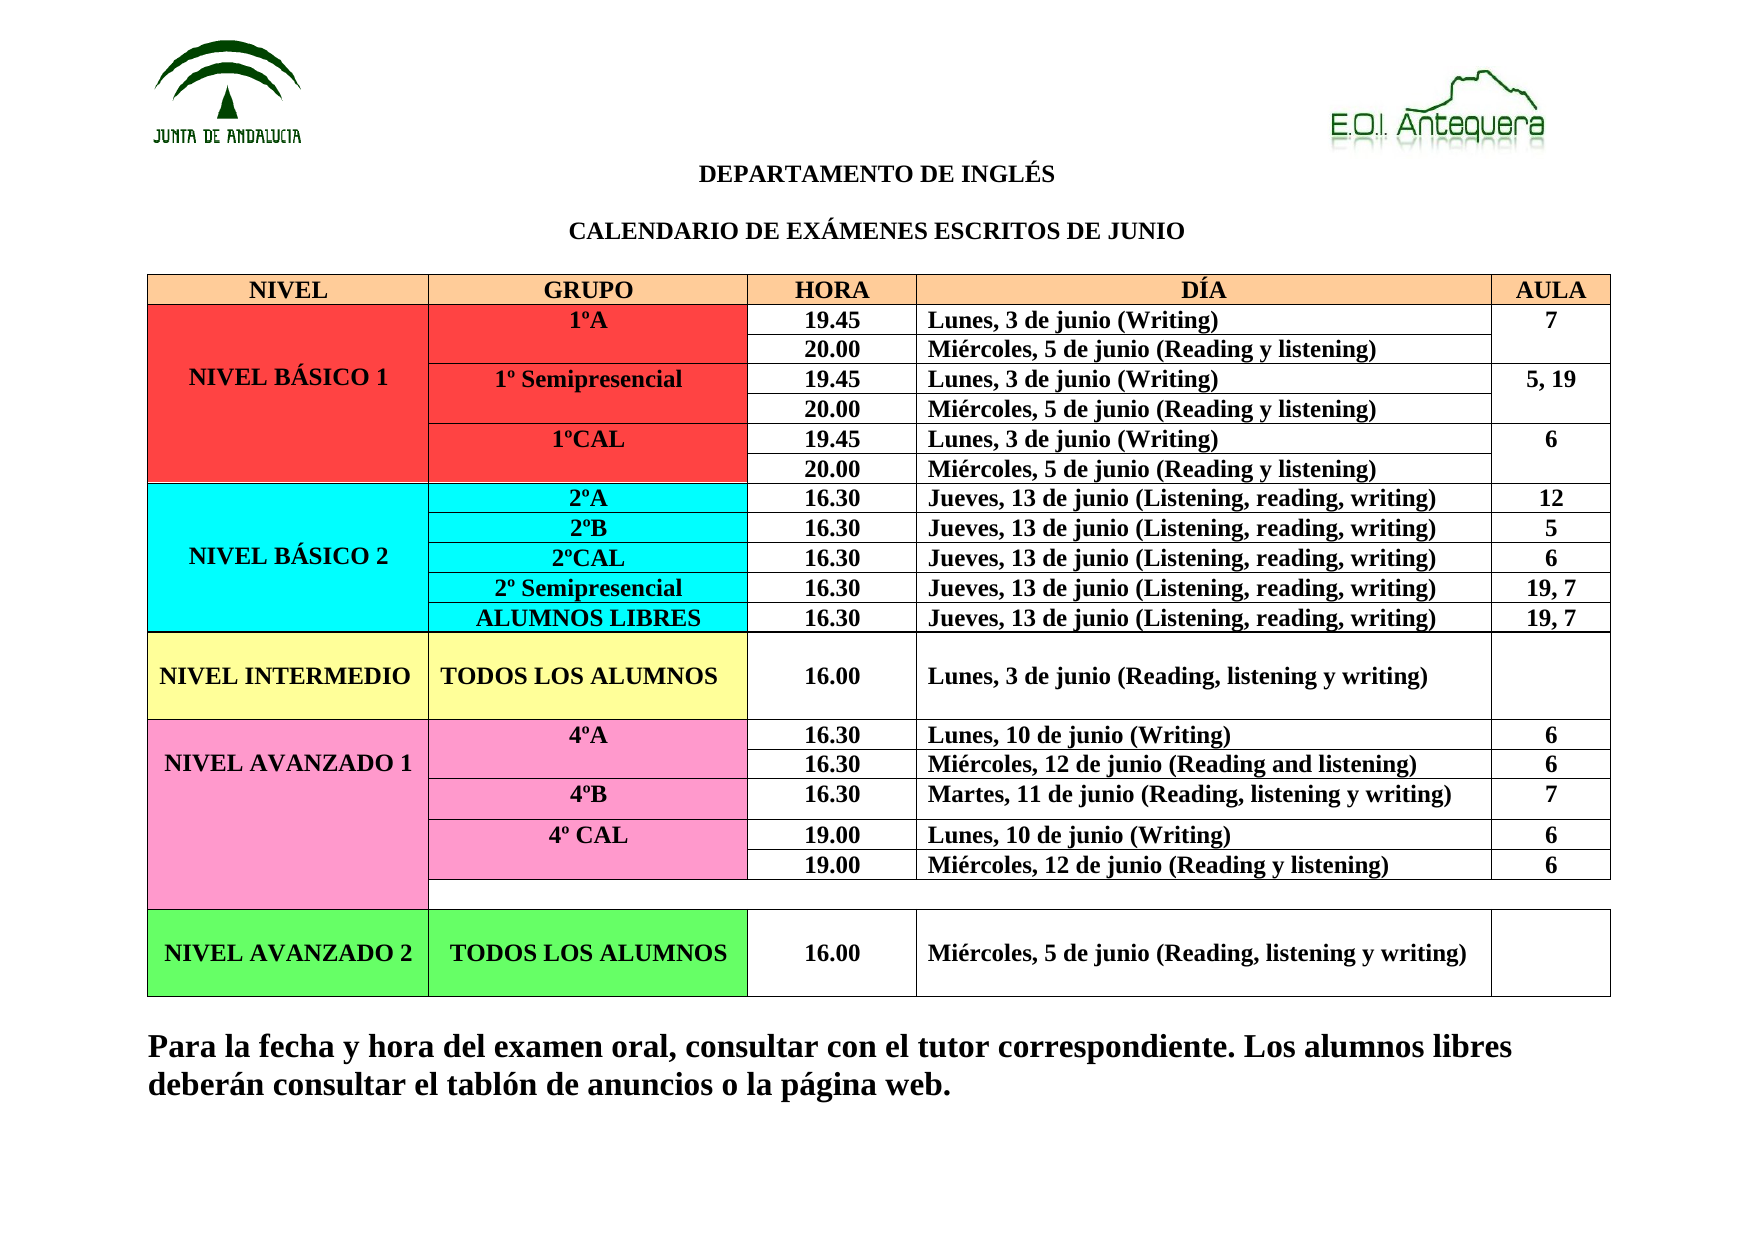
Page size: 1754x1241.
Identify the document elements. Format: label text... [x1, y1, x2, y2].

table_cell 19.45 [748, 305, 916, 333]
table_cell 16.30 [748, 543, 916, 572]
table_cell Miércoles, 5 de junio (Reading y listening) [917, 335, 1491, 363]
table_cell TODOS LOS ALUMNOS [429, 910, 747, 996]
table_cell Miércoles, 12 de junio (Reading and listening) [917, 750, 1491, 778]
table_cell 7 [1492, 779, 1610, 819]
table_cell Jueves, 13 de junio (Listening, reading, writing) [917, 573, 1491, 602]
table_cell NIVEL INTERMEDIO [148, 633, 428, 719]
table_cell 6 [1492, 543, 1610, 572]
table_header HORA [748, 275, 916, 304]
table_cell 6 [1492, 750, 1610, 778]
table_cell 6 [1492, 720, 1610, 748]
table_cell 12 [1492, 484, 1610, 512]
table_cell 16.30 [748, 750, 916, 778]
picture [1327, 66, 1547, 159]
table_cell 6 [1492, 850, 1610, 879]
table_header GRUPO [429, 275, 747, 304]
table_cell Miércoles, 12 de junio (Reading y listening) [917, 850, 1491, 879]
table_cell Miércoles, 5 de junio (Reading, listening y writing) [917, 910, 1491, 996]
table_cell Jueves, 13 de junio (Listening, reading, writing) [917, 543, 1491, 572]
table_cell 19.00 [748, 850, 916, 879]
table_cell 1ºCAL [429, 424, 747, 482]
table_cell Lunes, 10 de junio (Writing) [917, 720, 1491, 748]
table_cell 16.30 [748, 484, 916, 512]
table_cell NIVEL BÁSICO 1 [148, 305, 428, 482]
table_cell 2ºB [429, 513, 747, 542]
table_cell NIVEL BÁSICO 2 [148, 484, 428, 631]
table_cell 16.30 [748, 573, 916, 602]
table_cell Lunes, 3 de junio (Reading, listening y writing) [917, 633, 1491, 719]
table_cell 16.00 [748, 633, 916, 719]
text CALENDARIO DE EXÁMENES ESCRITOS DE JUNIO [148, 216, 1606, 245]
table_cell Lunes, 3 de junio (Writing) [917, 364, 1491, 393]
table_cell Martes, 11 de junio (Reading, listening y writing) [917, 779, 1491, 819]
table_cell ALUMNOS LIBRES [429, 603, 747, 631]
table_header DÍA [917, 275, 1491, 304]
table_cell 19, 7 [1492, 603, 1610, 631]
table_cell Miércoles, 5 de junio (Reading y listening) [917, 454, 1491, 482]
table_cell Miércoles, 5 de junio (Reading y listening) [917, 394, 1491, 423]
table_cell Jueves, 13 de junio (Listening, reading, writing) [917, 513, 1491, 542]
table_cell 19.45 [748, 424, 916, 453]
table_cell TODOS LOS ALUMNOS [429, 633, 747, 719]
table_header AULA [1492, 275, 1610, 304]
table_cell 16.30 [748, 720, 916, 748]
table_cell 16.30 [748, 513, 916, 542]
table_cell 6 [1492, 424, 1610, 482]
table_cell 2ºCAL [429, 543, 747, 572]
table_cell NIVEL AVANZADO 1 [148, 720, 428, 909]
text DEPARTAMENTO DE INGLÉS [148, 159, 1606, 188]
table_header NIVEL [148, 275, 428, 304]
table_cell [1492, 633, 1610, 719]
table_cell Jueves, 13 de junio (Listening, reading, writing) [917, 603, 1491, 631]
table_cell 20.00 [748, 454, 916, 482]
table_cell 16.30 [748, 603, 916, 631]
table_cell 4º CAL [429, 820, 747, 879]
table_cell Lunes, 10 de junio (Writing) [917, 820, 1491, 849]
table_cell [1492, 910, 1610, 996]
table_cell 1º Semipresencial [429, 364, 747, 423]
table_cell 5, 19 [1492, 364, 1610, 423]
table_cell 19.00 [748, 820, 916, 849]
table_cell 20.00 [748, 335, 916, 363]
table_cell 6 [1492, 820, 1610, 849]
table_cell 16.00 [748, 910, 916, 996]
table_cell NIVEL AVANZADO 2 [148, 910, 428, 996]
table_cell 20.00 [748, 394, 916, 423]
table_cell 19.45 [748, 364, 916, 393]
table_cell Lunes, 3 de junio (Writing) [917, 305, 1491, 333]
table_cell 5 [1492, 513, 1610, 542]
table_cell 16.30 [748, 779, 916, 819]
table_cell Lunes, 3 de junio (Writing) [917, 424, 1491, 453]
table_cell 4ºA [429, 720, 747, 778]
picture [147, 35, 308, 159]
table_cell 2ºA [429, 484, 747, 512]
table_cell 19, 7 [1492, 573, 1610, 602]
table_cell 1ºA [429, 305, 747, 363]
table_cell 4ºB [429, 779, 747, 819]
text Para la fecha y hora del examen oral, consultar con el tutor correspondiente. Los alumnos libres deberán consultar el tablón de anuncios o la página web. [148, 1026, 1606, 1102]
table_cell 2º Semipresencial [429, 573, 747, 602]
table_cell 7 [1492, 305, 1610, 363]
table_cell Jueves, 13 de junio (Listening, reading, writing) [917, 484, 1491, 512]
